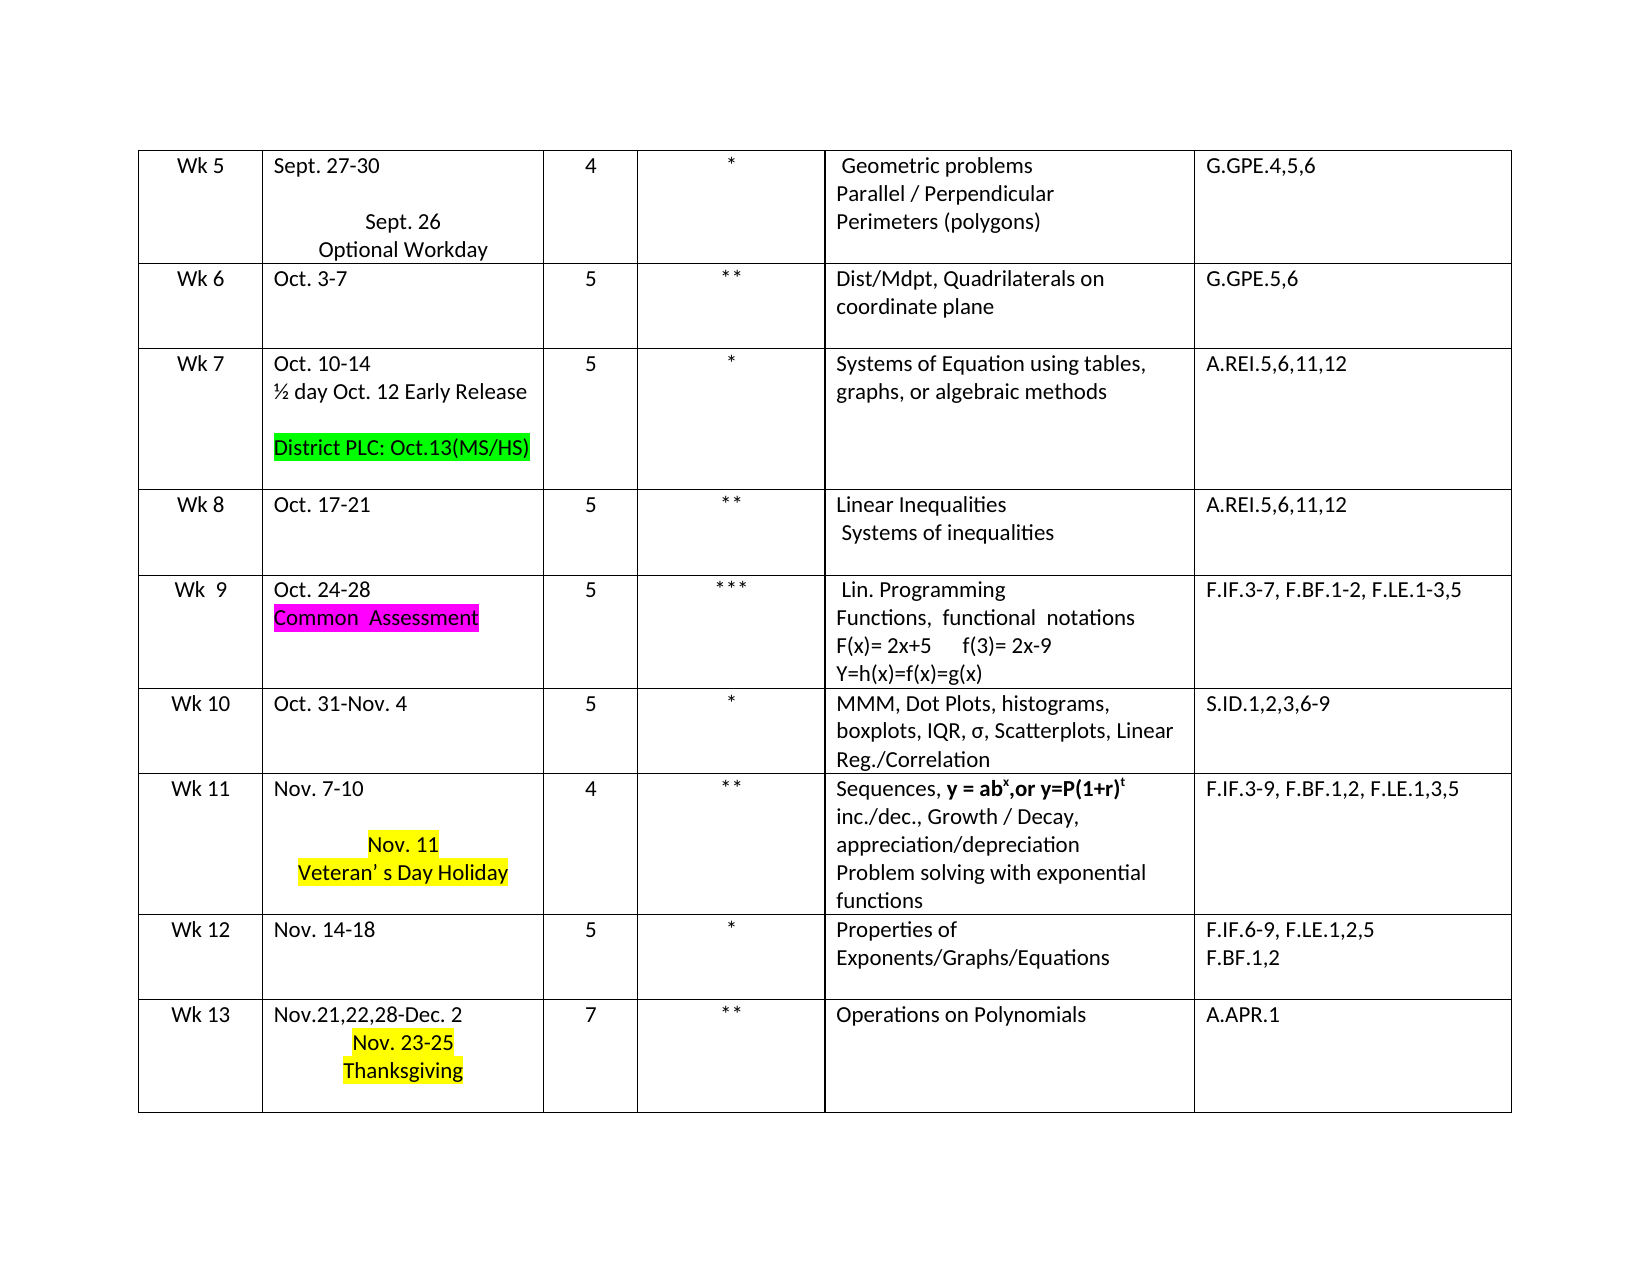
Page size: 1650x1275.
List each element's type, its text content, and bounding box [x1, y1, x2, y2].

table_cell F.IF.6-9, F.LE.1,2,5 F.BF.1,2 [1195, 915, 1511, 999]
table_cell Properties of Exponents/Graphs/Equations [826, 915, 1194, 999]
table_cell Wk 10 [139, 689, 262, 773]
table_cell Sequences, y = abx,or y=P(1+r)t inc./dec., Growth / Decay, appreciation/depreciation Problem solving with exponential functions [826, 774, 1194, 914]
table_cell F.IF.3-7, F.BF.1-2, F.LE.1-3,5 [1195, 576, 1511, 688]
table_cell Nov.21,22,28-Dec. 2 Nov. 23-25 Thanksgiving [263, 1000, 543, 1112]
table_cell Systems of Equation using tables, graphs, or algebraic methods [826, 349, 1194, 489]
table_cell Wk 9 [139, 576, 262, 688]
table_cell Wk 7 [139, 349, 262, 489]
table_cell F.IF.3-9, F.BF.1,2, F.LE.1,3,5 [1195, 774, 1511, 914]
table_cell Wk 8 [139, 490, 262, 574]
table_cell * [638, 151, 824, 263]
table_cell Wk 13 [139, 1000, 262, 1112]
table_cell A.APR.1 [1195, 1000, 1511, 1112]
table_cell Dist/Mdpt, Quadrilaterals on coordinate plane [826, 264, 1194, 348]
table_cell Wk 5 [139, 151, 262, 263]
table_cell Linear Inequalities Systems of inequalities [826, 490, 1194, 574]
table_cell Geometric problems Parallel / Perpendicular Perimeters (polygons) [826, 151, 1194, 263]
table_cell A.REI.5,6,11,12 [1195, 349, 1511, 489]
table_cell Nov. 14-18 [263, 915, 543, 999]
table_cell A.REI.5,6,11,12 [1195, 490, 1511, 574]
table_cell Wk 11 [139, 774, 262, 914]
table_cell Oct. 31-Nov. 4 [263, 689, 543, 773]
table_cell Sept. 27-30 Sept. 26 Optional Workday [263, 151, 543, 263]
table_cell 5 [544, 576, 637, 688]
table_cell S.ID.1,2,3,6-9 [1195, 689, 1511, 773]
table_cell * [638, 689, 824, 773]
table_cell Oct. 3-7 [263, 264, 543, 348]
table_cell Oct. 10-14 ½ day Oct. 12 Early Release District PLC: Oct.13(MS/HS) [263, 349, 543, 489]
table_cell 7 [544, 1000, 637, 1112]
table_cell * [638, 915, 824, 999]
table_cell ** [638, 774, 824, 914]
table_cell ** [638, 264, 824, 348]
table_cell * [638, 349, 824, 489]
table_cell Operations on Polynomials [826, 1000, 1194, 1112]
table_cell ** [638, 1000, 824, 1112]
table_cell 5 [544, 349, 637, 489]
table_cell Oct. 17-21 [263, 490, 543, 574]
table_cell G.GPE.5,6 [1195, 264, 1511, 348]
table_cell 5 [544, 490, 637, 574]
table_cell Lin. Programming Functions, functional notations F(x)= 2x+5 f(3)= 2x-9 Y=h(x)=f(x)=g(x) [826, 576, 1194, 688]
table_cell Oct. 24-28 Common Assessment [263, 576, 543, 688]
table_cell G.GPE.4,5,6 [1195, 151, 1511, 263]
table_cell 4 [544, 151, 637, 263]
table_cell Nov. 7-10 Nov. 11 Veteran’ s Day Holiday [263, 774, 543, 914]
table_cell Wk 6 [139, 264, 262, 348]
table_cell 5 [544, 915, 637, 999]
table_cell ** [638, 490, 824, 574]
table_cell 5 [544, 689, 637, 773]
table_cell 5 [544, 264, 637, 348]
table_cell *** [638, 576, 824, 688]
table_cell Wk 12 [139, 915, 262, 999]
table_cell MMM, Dot Plots, histograms, boxplots, IQR, σ, Scatterplots, Linear Reg./Correlation [826, 689, 1194, 773]
table_cell 4 [544, 774, 637, 914]
